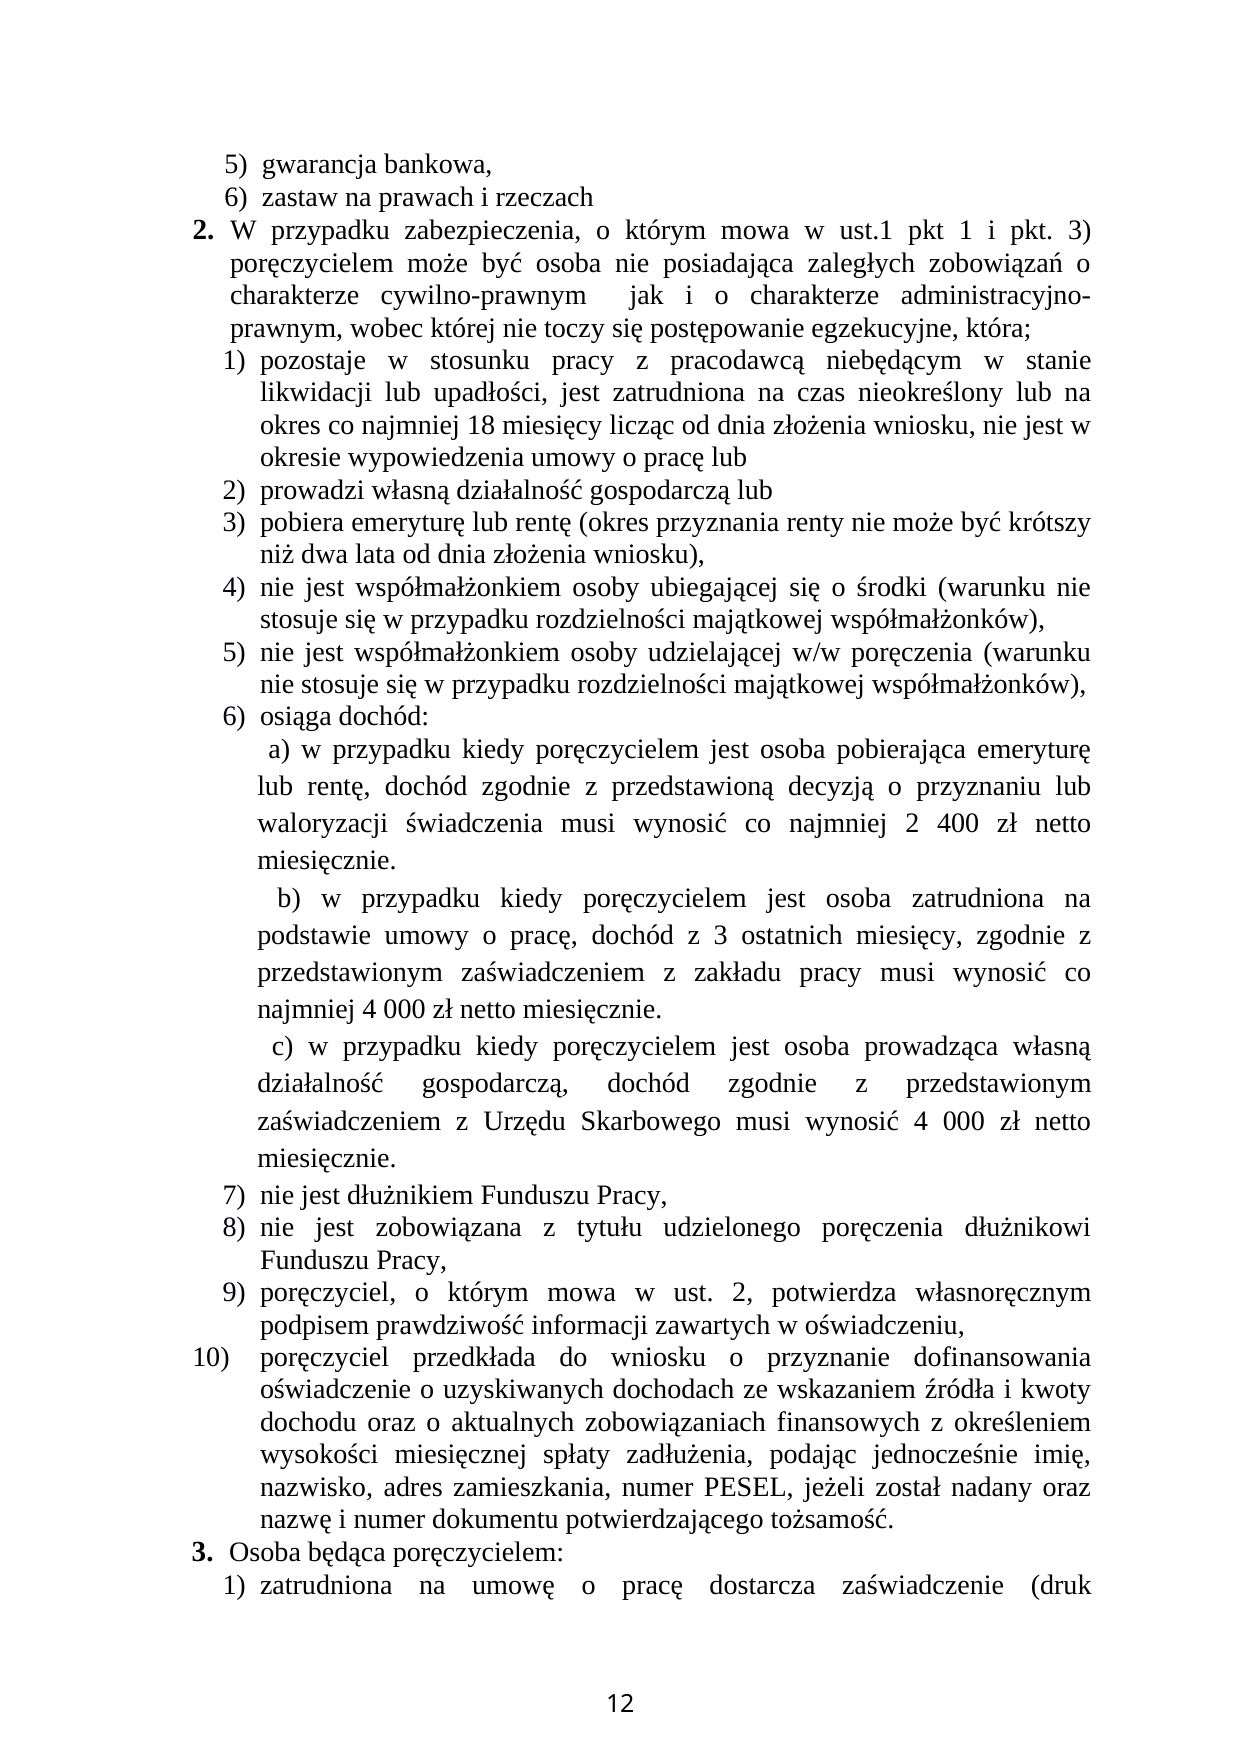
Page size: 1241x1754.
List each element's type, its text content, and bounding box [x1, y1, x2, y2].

list nie jest współmałżonkiem osoby udzielającej w/w poręczenia (warunku nie stosuje się w przypadku rozdzielności majątkowej współmałżonków), [222, 635, 1093, 699]
list nie jest współmałżonkiem osoby ubiegającej się o środki (warunku nie stosuje się w przypadku rozdzielności majątkowej współmałżonków), [222, 570, 1093, 635]
list W przypadku zabezpieczenia, o którym mowa w ust.1 pkt 1 i pkt. 3) poręczycielem może być osoba nie posiadająca zaległych zobowiązań o charakterze cywilno-prawnym jak i o charakterze administracyjno-prawnym, wobec której nie toczy się postępowanie egzekucyjne, która; [192, 212, 1093, 343]
list osiąga dochód: [222, 699, 1093, 732]
list c) w przypadku kiedy poręczycielem jest osoba prowadząca własną działalność gospodarczą, dochód zgodnie z przedstawionym zaświadczeniem z Urzędu Skarbowego musi wynosić 4 000 zł netto miesięcznie. [257, 1029, 1093, 1173]
list prowadzi własną działalność gospodarczą lub [222, 473, 1093, 505]
list poręczyciel, o którym mowa w ust. 2, potwierdza własnoręcznym podpisem prawdziwość informacji zawartych w oświadczeniu, [222, 1275, 1093, 1340]
list a) w przypadku kiedy poręczycielem jest osoba pobierająca emeryturę lub rentę, dochód zgodnie z przedstawioną decyzją o przyznaniu lub waloryzacji świadczenia musi wynosić co najmniej 2 400 zł netto miesięcznie. [257, 732, 1093, 876]
list poręczyciel przedkłada do wniosku o przyznanie dofinansowania oświadczenie o uzyskiwanych dochodach ze wskazaniem źródła i kwoty dochodu oraz o aktualnych zobowiązaniach finansowych z określeniem wysokości miesięcznej spłaty zadłużenia, podając jednocześnie imię, nazwisko, adres zamieszkania, numer PESEL, jeżeli został nadany oraz nazwę i numer dokumentu potwierdzającego tożsamość. [192, 1340, 1093, 1534]
list b) w przypadku kiedy poręczycielem jest osoba zatrudniona na podstawie umowy o pracę, dochód z 3 ostatnich miesięcy, zgodnie z przedstawionym zaświadczeniem z zakładu pracy musi wynosić co najmniej 4 000 zł netto miesięcznie. [257, 881, 1093, 1024]
list zastaw na prawach i rzeczach [224, 180, 1093, 212]
list nie jest zobowiązana z tytułu udzielonego poręczenia dłużnikowi Funduszu Pracy, [222, 1211, 1093, 1275]
list pobiera emeryturę lub rentę (okres przyznania renty nie może być krótszy niż dwa lata od dnia złożenia wniosku), [222, 505, 1093, 570]
list Osoba będąca poręczycielem: [191, 1534, 1093, 1568]
list pozostaje w stosunku pracy z pracodawcą niebędącym w stanie likwidacji lub upadłości, jest zatrudniona na czas nieokreślony lub na okres co najmniej 18 miesięcy licząc od dnia złożenia wniosku, nie jest w okresie wypowiedzenia umowy o pracę lub [222, 343, 1093, 473]
list gwarancja bankowa, [224, 148, 1093, 180]
list nie jest dłużnikiem Funduszu Pracy, [222, 1178, 1093, 1211]
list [222, 1568, 1093, 1600]
